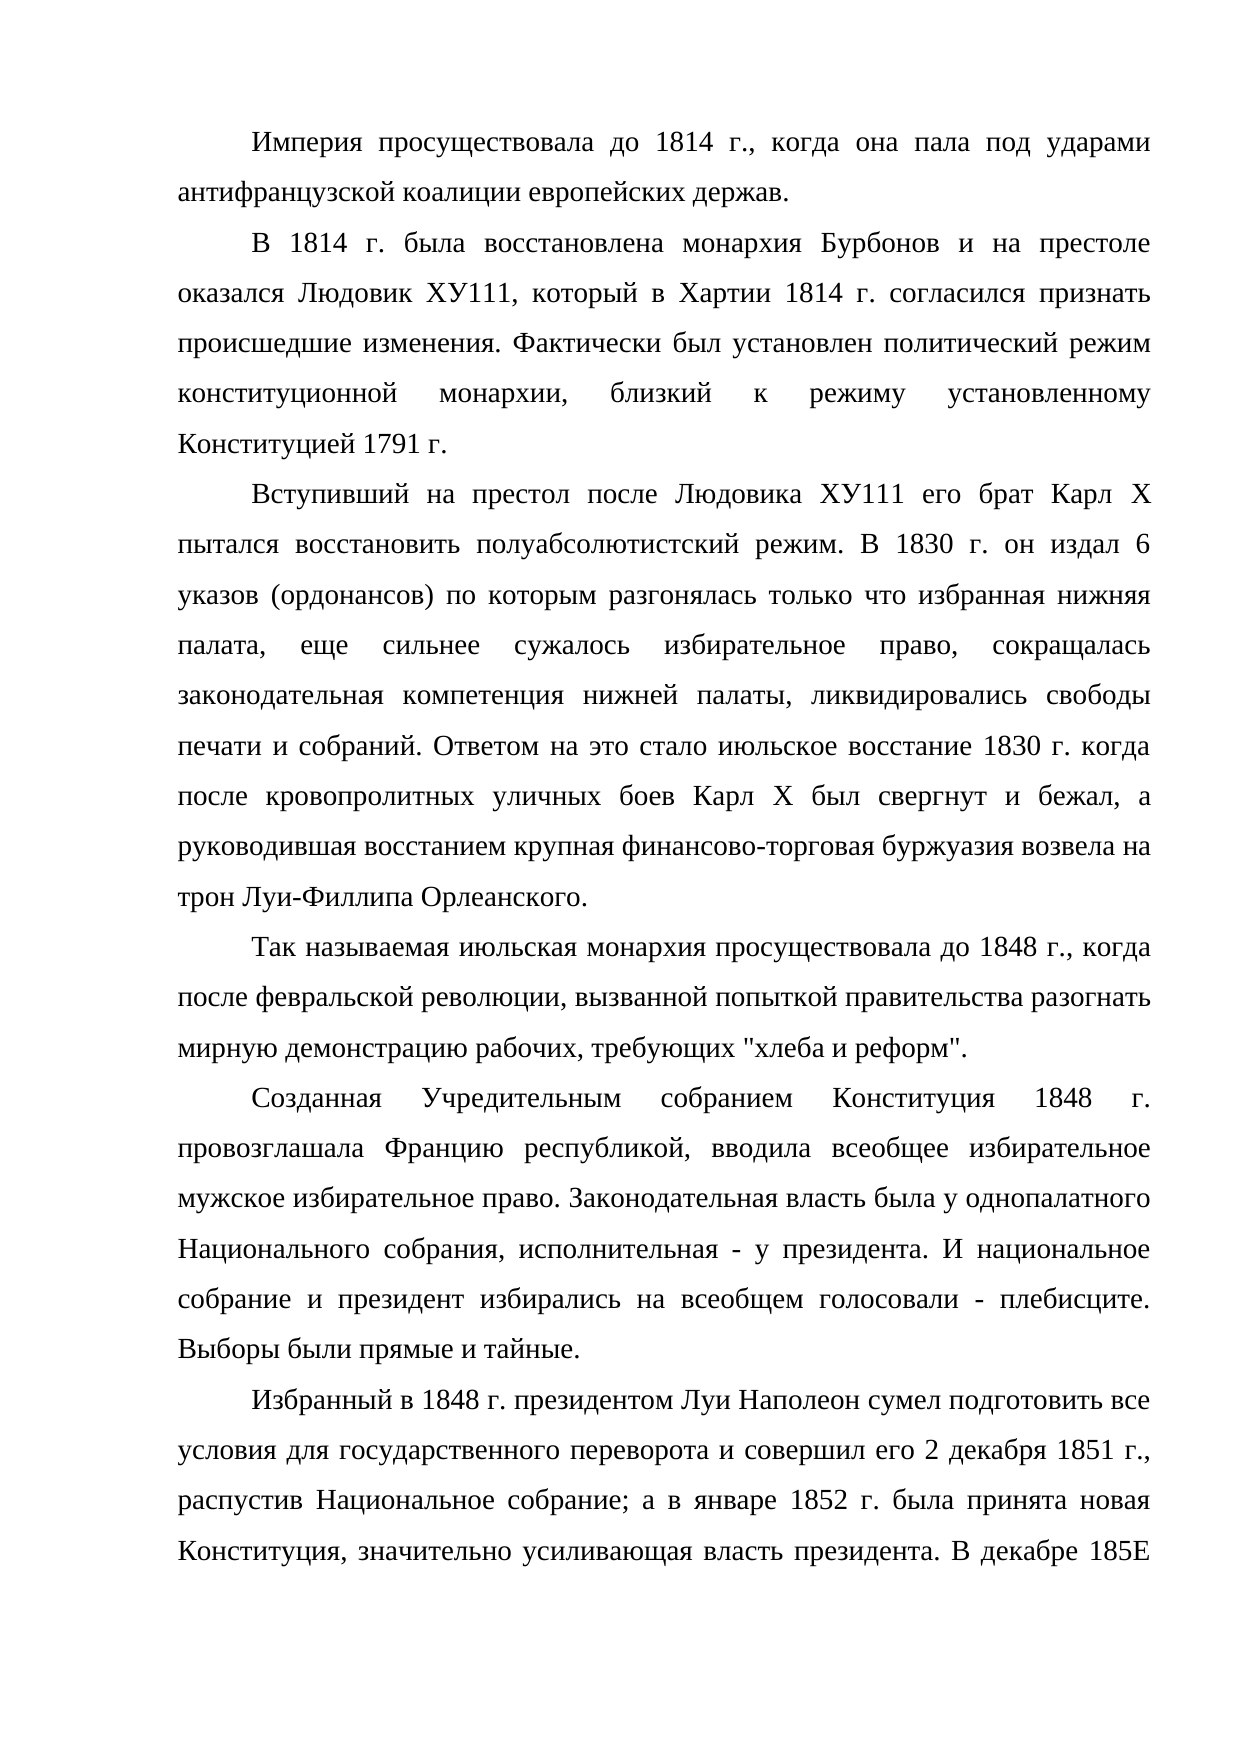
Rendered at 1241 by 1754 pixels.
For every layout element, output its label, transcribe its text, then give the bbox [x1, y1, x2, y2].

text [177, 1382, 1152, 1566]
text В 1814 г. была восстановлена монархия Бурбонов и на престоле оказался Людовик ХУ111, который в Хартии 1814 г. согласился признать происшедшие изменения. Фактически был установлен политический режим конституционной монархии, близкий к режиму установленному Конституцией 1791 г. [177, 225, 1152, 459]
text Созданная Учредительным собранием Конституция 1848 г. провозглашала Францию республикой, вводила всеобщее избирательное мужское избирательное право. Законодательная власть была у однопалатного Национального собрания, исполнительная - у президента. И национальное собрание и президент избирались на всеобщем голосовали - плебисците. Выборы были прямые и тайные. [177, 1080, 1152, 1365]
text Так называемая июльская монархия просуществовала до 1848 г., когда после февральской революции, вызванной попыткой правительства разогнать мирную демонстрацию рабочих, требующих "хлеба и реформ". [177, 929, 1152, 1063]
text Вступивший на престол после Людовика ХУ111 его брат Карл X пытался восстановить полуабсолютистский режим. В 1830 г. он издал 6 указов (ордонансов) по которым разгонялась только что избранная нижняя палата, еще сильнее сужалось избирательное право, сокращалась законодательная компетенция нижней палаты, ликвидировались свободы печати и собраний. Ответом на это стало июльское восстание 1830 г. когда после кровопролитных уличных боев Карл X был свергнут и бежал, а руководившая восстанием крупная финансово-торговая буржуазия возвела на трон Луи-Филлипа Орлеанского. [177, 476, 1152, 912]
text Империя просуществовала до 1814 г., когда она пала под ударами антифранцузской коалиции европейских держав. [177, 124, 1152, 208]
